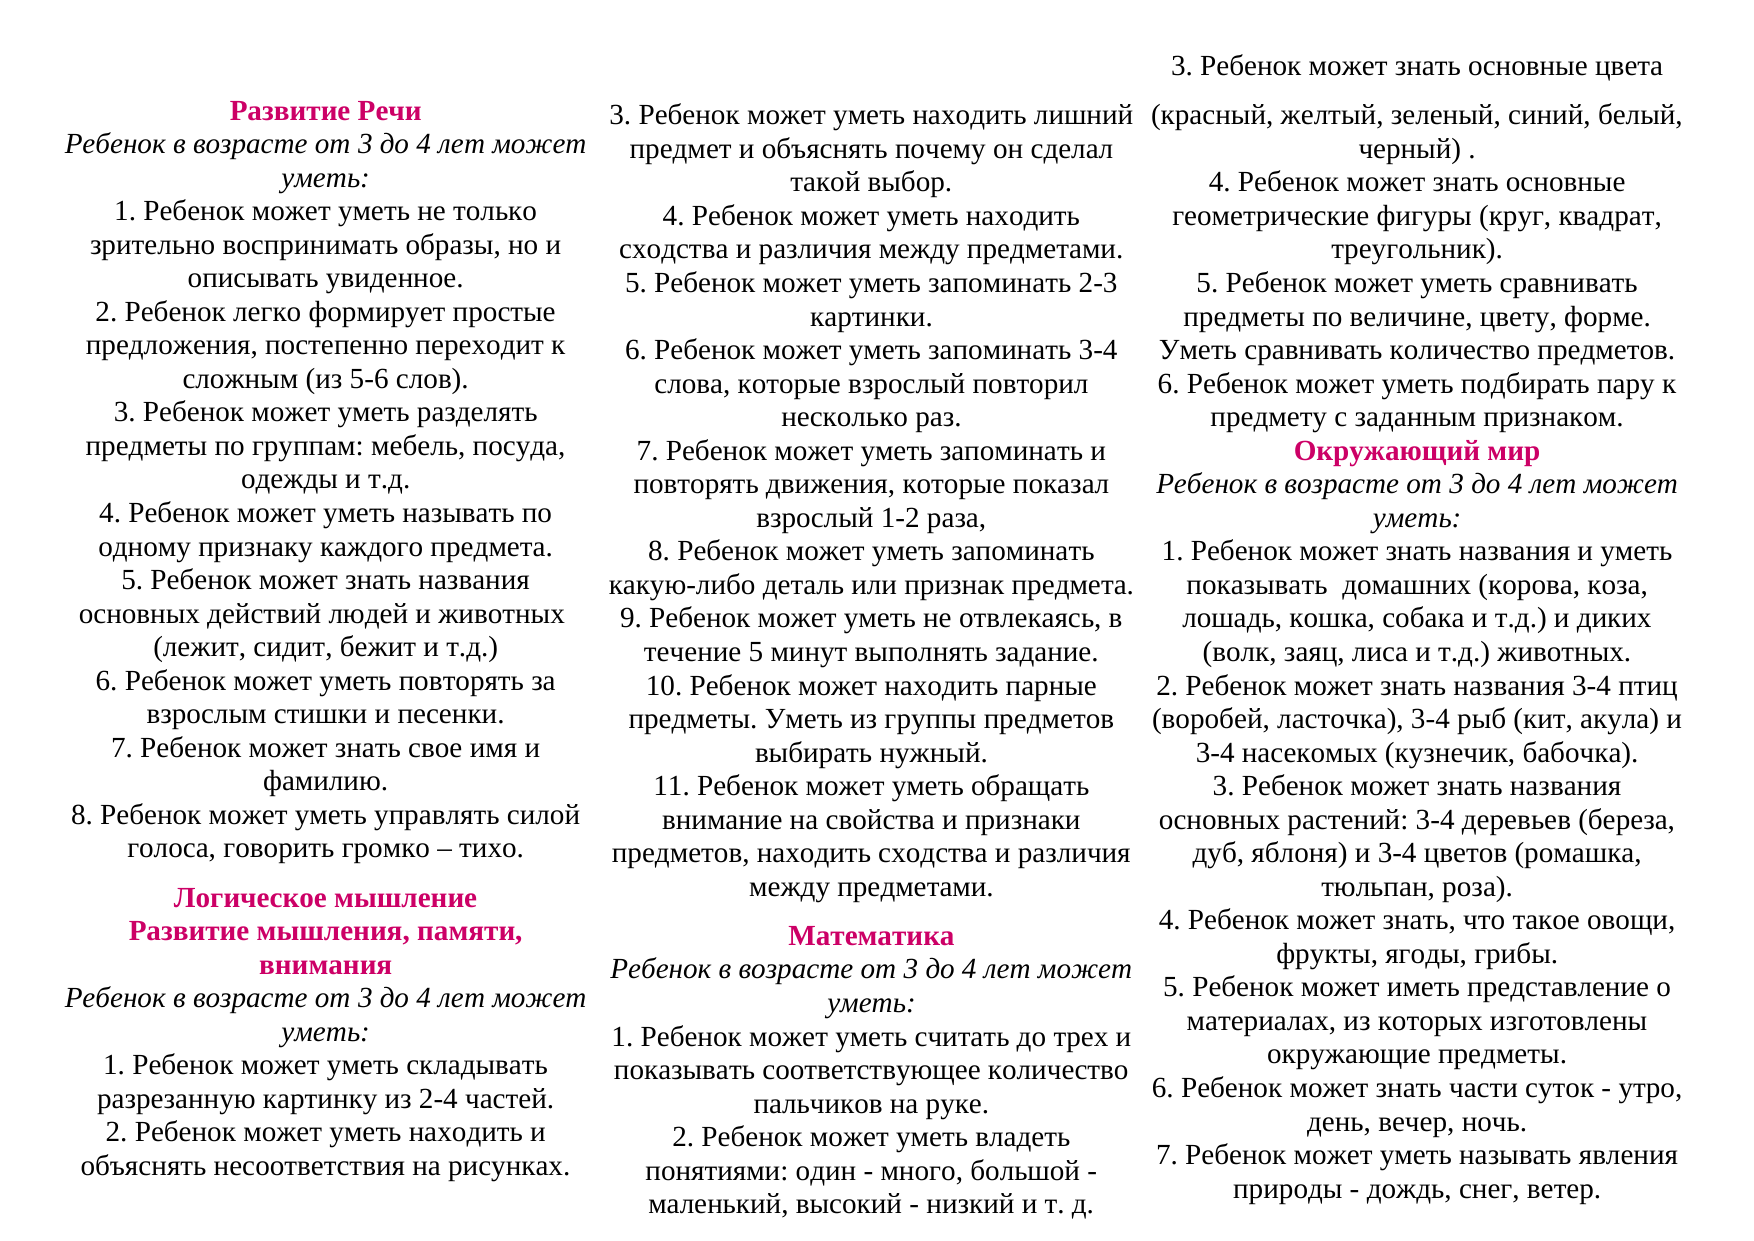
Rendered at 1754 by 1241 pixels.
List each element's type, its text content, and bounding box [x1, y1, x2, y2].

text 3. Ребенок может уметь находить лишний предмет и объяснять почему он сделал такой выбор. 4. Ребенок может уметь находить сходства и различия между предметами. 5. Ребенок может уметь запоминать 2-3 картинки. 6. Ребенок может уметь запоминать 3-4 слова, которые взрослый повторил несколько раз. 7. Ребенок может уметь запоминать и повторять движения, которые показал взрослый 1-2 раза, 8. Ребенок может уметь запоминать какую-либо деталь или признак предмета. 9. Ребенок может уметь не отвлекаясь, в течение 5 минут выполнять задание. 10. Ребенок может находить парные предметы. Уметь из группы предметов выбирать нужный. 11. Ребенок может уметь обращать внимание на свойства и признаки предметов, находить сходства и различия между предметами. [605, 64, 1138, 902]
text Логическое мышление Развитие мышления, памяти, внимания Ребенок в возрасте от 3 до 4 лет может уметь: 1. Ребенок может уметь складывать разрезанную картинку из 2-4 частей. 2. Ребенок может уметь находить и объяснять несоответствия на рисунках. [59, 880, 592, 1182]
text Математика Ребенок в возрасте от 3 до 4 лет может уметь: 1. Ребенок может уметь считать до трех и показывать соответствующее количество пальчиков на руке. 2. Ребенок может уметь владеть понятиями: один - много, большой - маленький, высокий - низкий и т. д. [605, 918, 1138, 1220]
text Развитие Речи Ребенок в возрасте от 3 до 4 лет может уметь: 1. Ребенок может уметь не только зрительно воспринимать образы, но и описывать увиденное. 2. Ребенок легко формирует простые предложения, постепенно переходит к сложным (из 5-6 слов). 3. Ребенок может уметь разделять предметы по группам: мебель, посуда, одежды и т.д. 4. Ребенок может уметь называть по одному признаку каждого предмета. 5. Ребенок может знать названия основных действий людей и животных (лежит, сидит, бежит и т.д.) 6. Ребенок может уметь повторять за взрослым стишки и песенки. 7. Ребенок может знать свое имя и фамилию. 8. Ребенок может уметь управлять силой голоса, говорить громко – тихо. [59, 93, 592, 864]
text (красный, желтый, зеленый, синий, белый, черный) . 4. Ребенок может знать основные геометрические фигуры (круг, квадрат, треугольник). 5. Ребенок может уметь сравнивать предметы по величине, цвету, форме. Уметь сравнивать количество предметов. 6. Ребенок может уметь подбирать пару к предмету с заданным признаком. Окружающий мир Ребенок в возрасте от 3 до 4 лет может уметь: 1. Ребенок может знать названия и уметь показывать домашних (корова, коза, лошадь, кошка, собака и т.д.) и диких (волк, заяц, лиса и т.д.) животных. 2. Ребенок может знать названия 3-4 птиц (воробей, ласточка), 3-4 рыб (кит, акула) и 3-4 насекомых (кузнечик, бабочка). 3. Ребенок может знать названия основных растений: 3-4 деревьев (береза, дуб, яблоня) и 3-4 цветов (ромашка, тюльпан, роза). 4. Ребенок может знать, что такое овощи, фрукты, ягоды, грибы. 5. Ребенок может иметь представление о материалах, из которых изготовлены окружающие предметы. 6. Ребенок может знать части суток - утро, день, вечер, ночь. 7. Ребенок может уметь называть явления природы - дождь, снег, ветер. [1151, 97, 1683, 1204]
text 3. Ребенок может знать основные цвета [1151, 15, 1683, 82]
